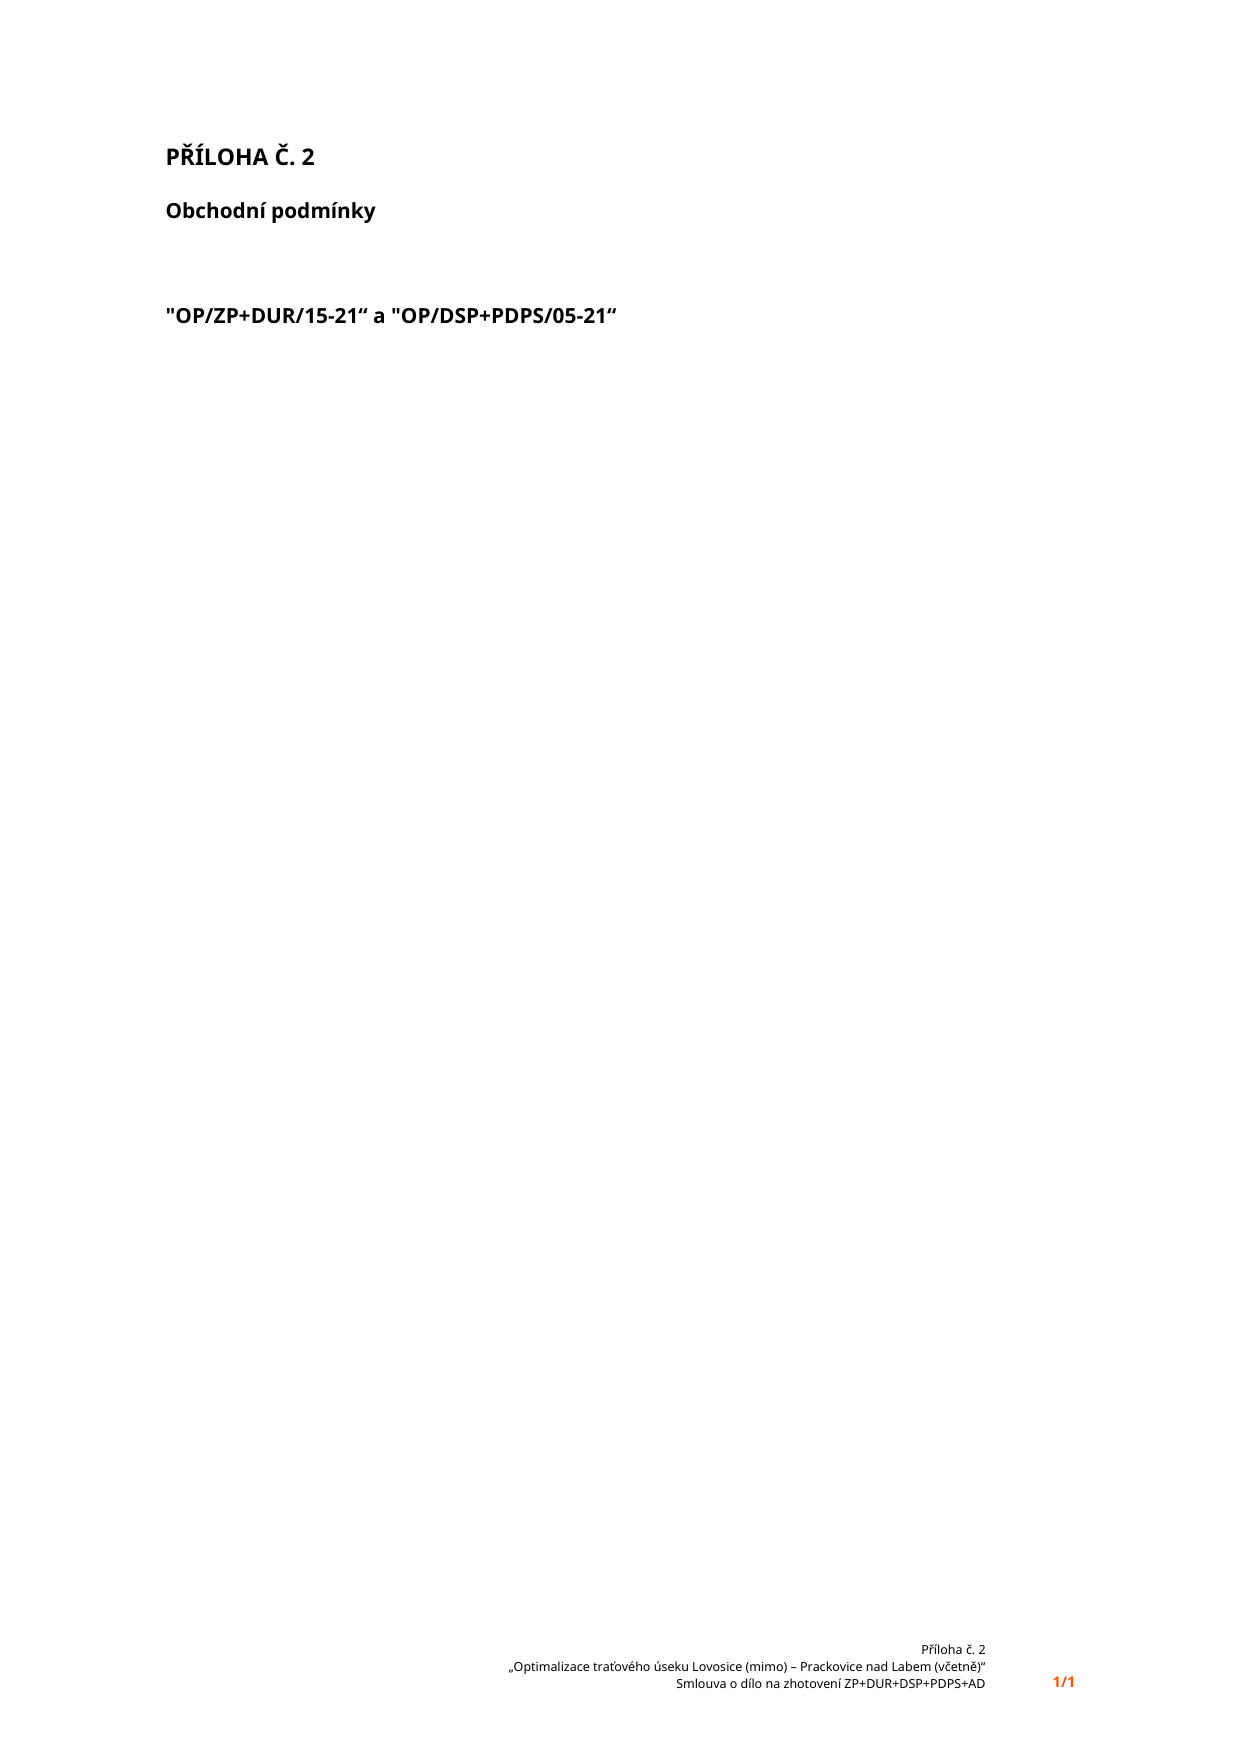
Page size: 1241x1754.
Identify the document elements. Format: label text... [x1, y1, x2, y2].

text Obchodní podmínky [165, 197, 1075, 225]
text "OP/ZP+DUR/15-21“ a "OP/DSP+PDPS/05-21“ [165, 301, 1075, 329]
text Příloha č. 2 [165, 141, 1075, 173]
